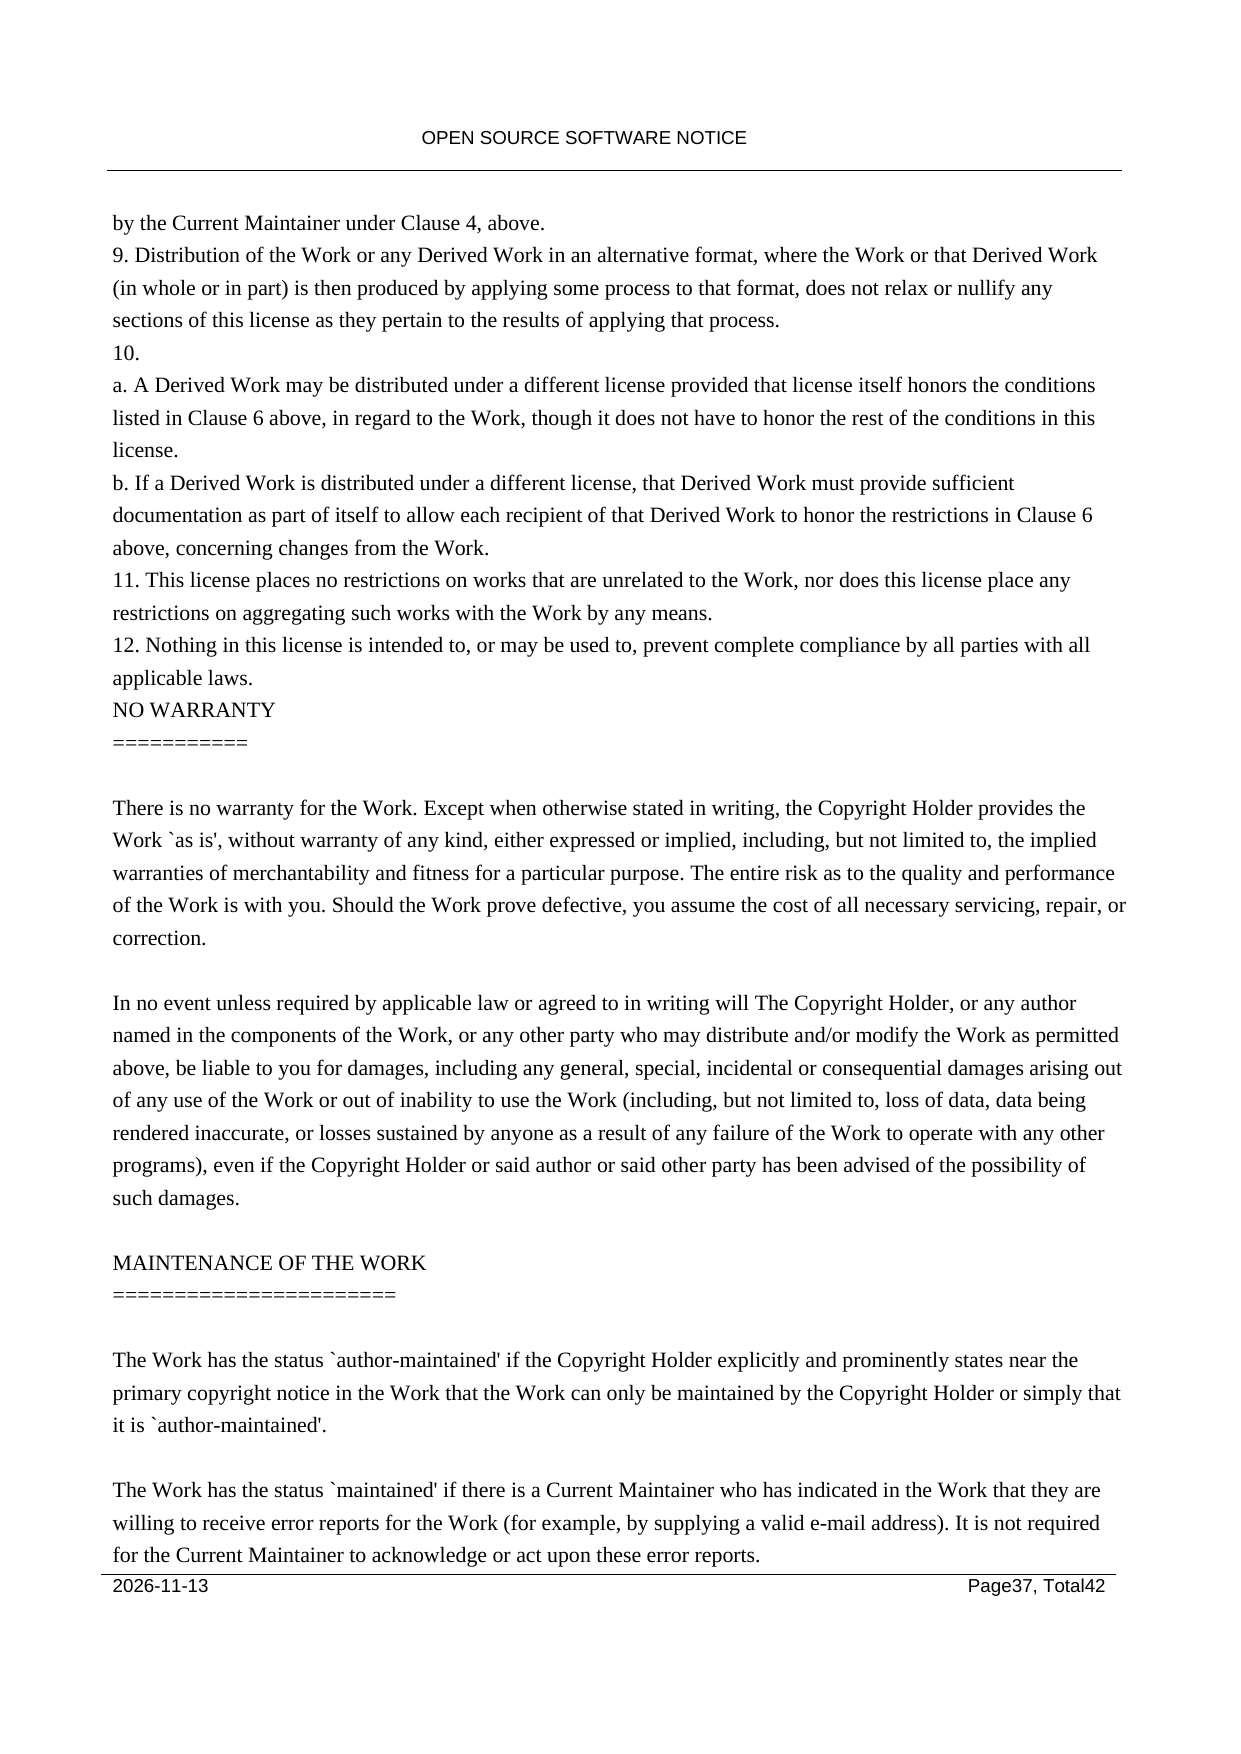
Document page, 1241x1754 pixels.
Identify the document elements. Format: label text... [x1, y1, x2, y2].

text In no event unless required by applicable law or agreed to in writing will The Copyright Holder, or any author named in the components of the Work, or any other party who may distribute and/or modify the Work as permitted above, be liable to you for damages, including any general, special, incidental or consequential damages arising out of any use of the Work or out of inability to use the Work (including, but not limited to, loss of data, data being rendered inaccurate, or losses sustained by anyone as a result of any failure of the Work to operate with any other programs), even if the Copyright Holder or said author or said other party has been advised of the possibility of such damages. [112, 986, 1128, 1214]
text The Work has the status `maintained' if there is a Current Maintainer who has indicated in the Work that they are willing to receive error reports for the Work (for example, by supplying a valid e-mail address). It is not required for the Current Maintainer to acknowledge or act upon these error reports. [112, 1474, 1128, 1571]
text b. If a Derived Work is distributed under a different license, that Derived Work must provide sufficient documentation as part of itself to allow each recipient of that Derived Work to honor the restrictions in Clause 6 above, concerning changes from the Work. [112, 466, 1128, 564]
text NO WARRANTY [112, 694, 1128, 726]
text 10. [112, 336, 1128, 369]
text ======================= [112, 1279, 1128, 1311]
text The Work has the status `author-maintained' if the Copyright Holder explicitly and prominently states near the primary copyright notice in the Work that the Work can only be maintained by the Copyright Holder or simply that it is `author-maintained'. [112, 1344, 1128, 1441]
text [112, 206, 1128, 239]
text a. A Derived Work may be distributed under a different license provided that license itself honors the conditions listed in Clause 6 above, in regard to the Work, though it does not have to honor the rest of the conditions in this license. [112, 369, 1128, 466]
text There is no warranty for the Work. Except when otherwise stated in writing, the Copyright Holder provides the Work `as is', without warranty of any kind, either expressed or implied, including, but not limited to, the implied warranties of merchantability and fitness for a particular purpose. The entire risk as to the quality and performance of the Work is with you. Should the Work prove defective, you assume the cost of all necessary servicing, repair, or correction. [112, 791, 1128, 954]
text MAINTENANCE OF THE WORK [112, 1246, 1128, 1279]
text 12. Nothing in this license is intended to, or may be used to, prevent complete compliance by all parties with all applicable laws. [112, 629, 1128, 694]
text =========== [112, 726, 1128, 759]
text 11. This license places no restrictions on works that are unrelated to the Work, nor does this license place any restrictions on aggregating such works with the Work by any means. [112, 564, 1128, 629]
text 9. Distribution of the Work or any Derived Work in an alternative format, where the Work or that Derived Work (in whole or in part) is then produced by applying some process to that format, does not relax or nullify any sections of this license as they pertain to the results of applying that process. [112, 239, 1128, 336]
